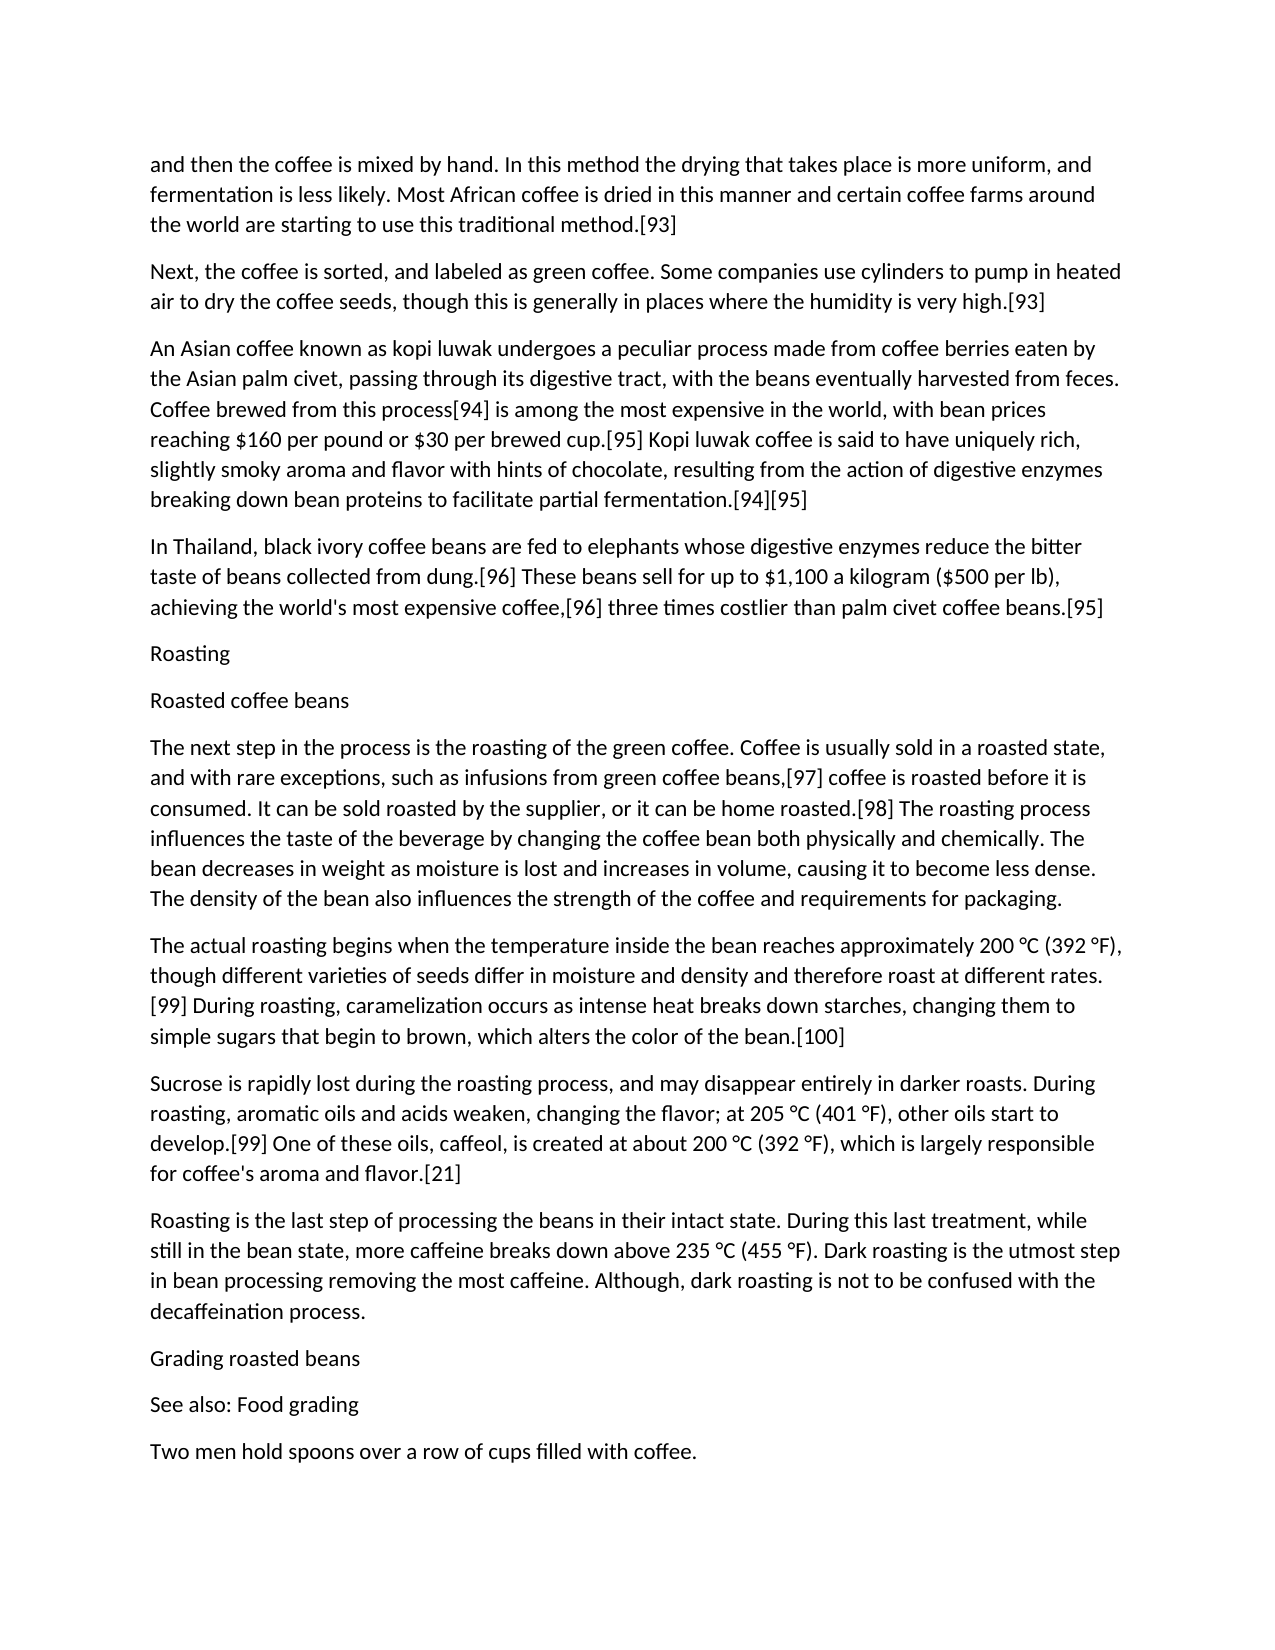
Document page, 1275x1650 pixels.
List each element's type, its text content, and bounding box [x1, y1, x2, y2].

text Grading roasted beans [150, 1344, 1125, 1372]
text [150, 150, 1125, 238]
text Roasting [150, 639, 1125, 668]
text Roasted coffee beans [150, 686, 1125, 714]
text Sucrose is rapidly lost during the roasting process, and may disappear entirely in darker roasts. During roasting, aromatic oils and acids weaken, changing the flavor; at 205 °C (401 °F), other oils start to develop.[99] One of these oils, caffeol, is created at about 200 °C (392 °F), which is largely responsible for coffee's aroma and flavor.[21] [150, 1069, 1125, 1187]
text Roasting is the last step of processing the beans in their intact state. During this last treatment, while still in the bean state, more caffeine breaks down above 235 °C (455 °F). Dark roasting is the utmost step in bean processing removing the most caffeine. Although, dark roasting is not to be confused with the decaffeination process. [150, 1206, 1125, 1325]
text See also: Food grading [150, 1391, 1125, 1419]
text In Thailand, black ivory coffee beans are fed to elephants whose digestive enzymes reduce the bitter taste of beans collected from dung.[96] These beans sell for up to $1,100 a kilogram ($500 per lb), achieving the world's most expensive coffee,[96] three times costlier than palm civet coffee beans.[95] [150, 532, 1125, 621]
text Two men hold spoons over a row of cups filled with coffee. [150, 1437, 1125, 1466]
text The actual roasting begins when the temperature inside the bean reaches approximately 200 °C (392 °F), though different varieties of seeds differ in moisture and density and therefore roast at different rates.[99] During roasting, caramelization occurs as intense heat breaks down starches, changing them to simple sugars that begin to brown, which alters the color of the bean.[100] [150, 931, 1125, 1050]
text An Asian coffee known as kopi luwak undergoes a peculiar process made from coffee berries eaten by the Asian palm civet, passing through its digestive tract, with the beans eventually harvested from feces. Coffee brewed from this process[94] is among the most expensive in the world, with bean prices reaching $160 per pound or $30 per brewed cup.[95] Kopi luwak coffee is said to have uniquely rich, slightly smoky aroma and flavor with hints of chocolate, resulting from the action of digestive enzymes breaking down bean proteins to facilitate partial fermentation.[94][95] [150, 334, 1125, 513]
text Next, the coffee is sorted, and labeled as green coffee. Some companies use cylinders to pump in heated air to dry the coffee seeds, though this is generally in places where the humidity is very high.[93] [150, 257, 1125, 316]
text The next step in the process is the roasting of the green coffee. Coffee is usually sold in a roasted state, and with rare exceptions, such as infusions from green coffee beans,[97] coffee is roasted before it is consumed. It can be sold roasted by the supplier, or it can be home roasted.[98] The roasting process influences the taste of the beverage by changing the coffee bean both physically and chemically. The bean decreases in weight as moisture is lost and increases in volume, causing it to become less dense. The density of the bean also influences the strength of the coffee and requirements for packaging. [150, 733, 1125, 912]
